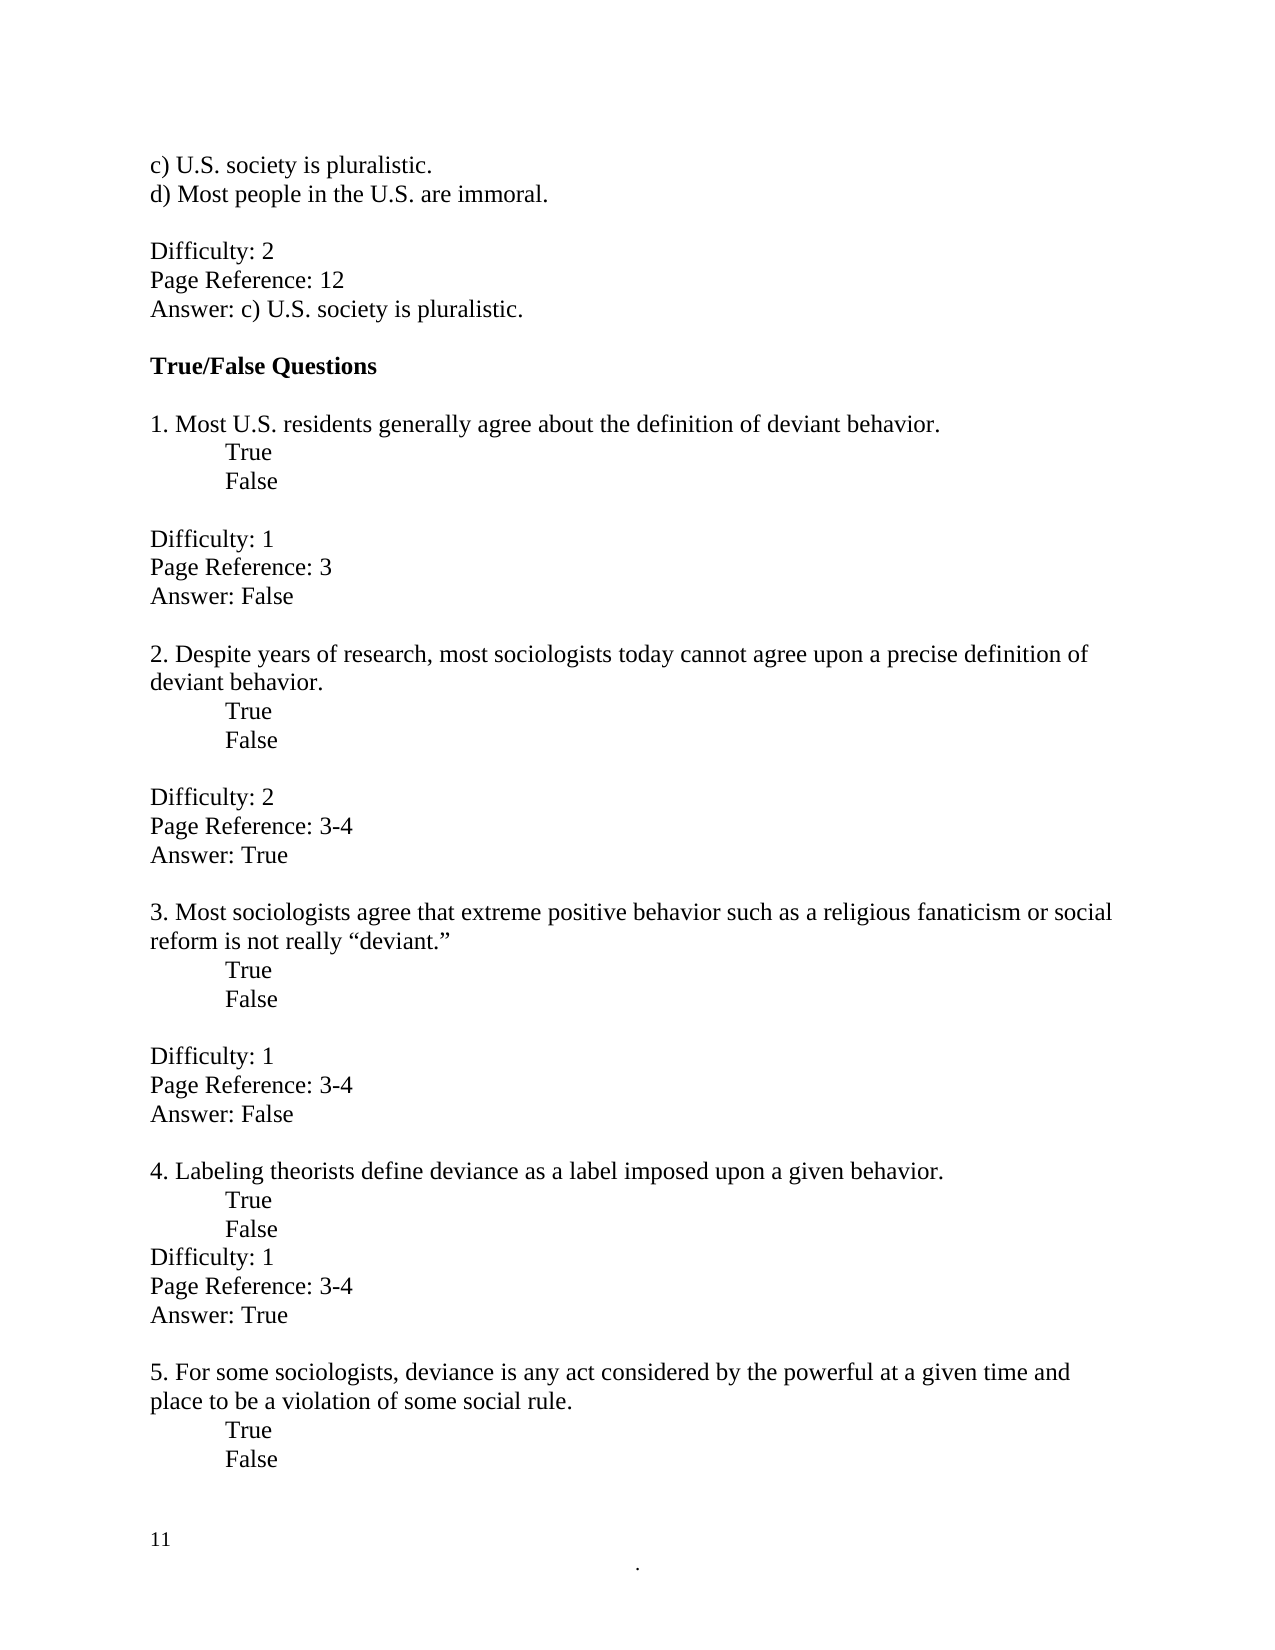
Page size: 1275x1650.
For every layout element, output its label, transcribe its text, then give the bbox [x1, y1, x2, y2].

text True [150, 955, 1125, 984]
text Answer: c) U.S. society is pluralistic. [150, 294, 1125, 322]
text Page Reference: 12 [150, 265, 1125, 294]
text d) Most people in the U.S. are immoral. [150, 179, 1125, 207]
text Difficulty: 1 [150, 1242, 1125, 1271]
text True [150, 1185, 1125, 1214]
text Difficulty: 2 [150, 782, 1125, 811]
text Answer: False [150, 1099, 1125, 1127]
text False [150, 1214, 1125, 1242]
text c) U.S. society is pluralistic. [150, 150, 1125, 179]
text Difficulty: 1 [150, 524, 1125, 552]
text Answer: False [150, 581, 1125, 610]
text False [150, 466, 1125, 495]
text False [150, 725, 1125, 754]
text 5. For some sociologists, deviance is any act considered by the powerful at a given time and place to be a violation of some social rule. [150, 1357, 1125, 1415]
text 1. Most U.S. residents generally agree about the definition of deviant behavior. [150, 409, 1125, 437]
text Answer: True [150, 840, 1125, 869]
text True [150, 1415, 1125, 1444]
text True [150, 696, 1125, 725]
text 2. Despite years of research, most sociologists today cannot agree upon a precise definition of deviant behavior. [150, 639, 1125, 696]
text 3. Most sociologists agree that extreme positive behavior such as a religious fanaticism or social reform is not really “deviant.” [150, 897, 1125, 955]
text Page Reference: 3-4 [150, 1271, 1125, 1300]
text True/False Questions [150, 351, 1125, 380]
text Difficulty: 1 [150, 1041, 1125, 1070]
text False [150, 984, 1125, 1012]
text Answer: True [150, 1300, 1125, 1329]
text True [150, 437, 1125, 466]
text 4. Labeling theorists define deviance as a label imposed upon a given behavior. [150, 1156, 1125, 1185]
text Page Reference: 3-4 [150, 811, 1125, 840]
text Page Reference: 3 [150, 552, 1125, 581]
text False [150, 1444, 1125, 1472]
text Difficulty: 2 [150, 236, 1125, 265]
text Page Reference: 3-4 [150, 1070, 1125, 1099]
